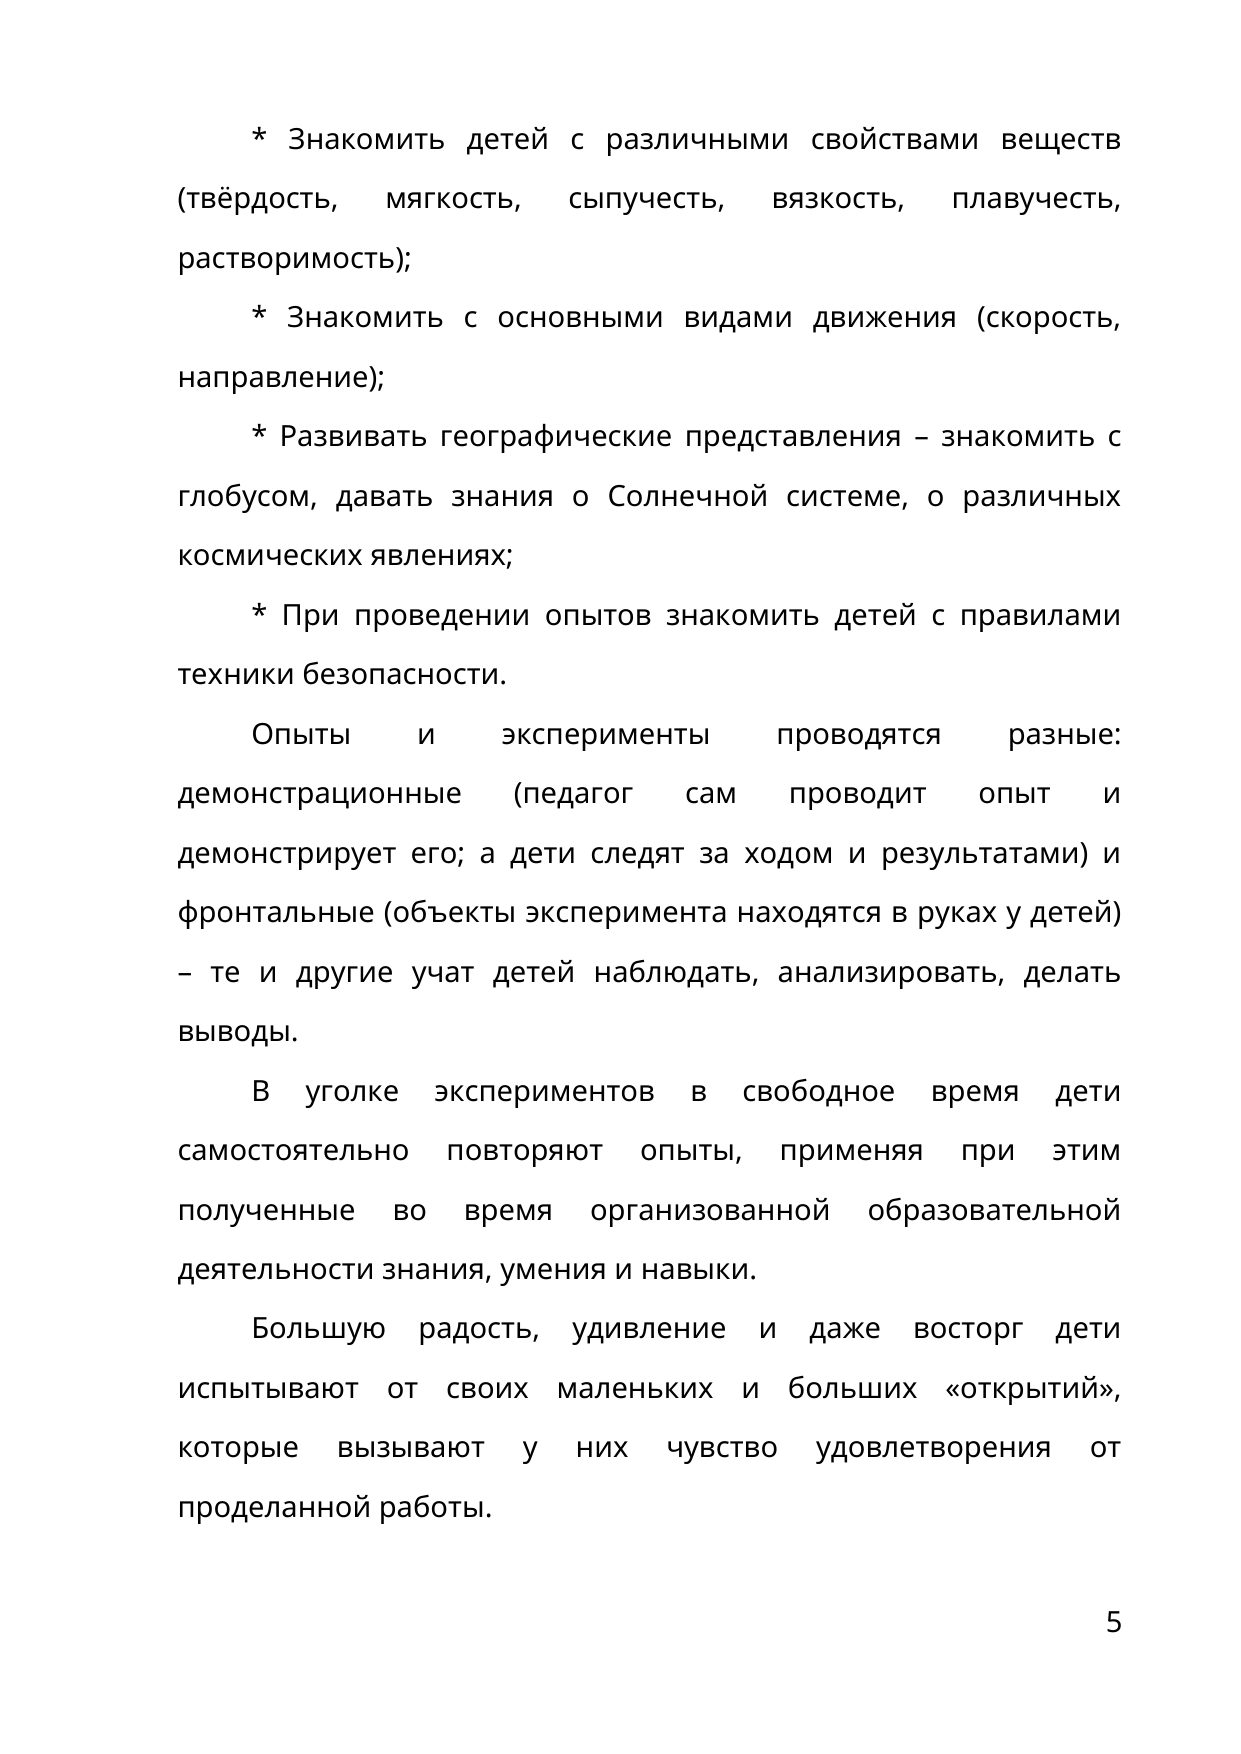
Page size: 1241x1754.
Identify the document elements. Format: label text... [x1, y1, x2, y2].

text Опыты и эксперименты проводятся разные: демонстрационные (педагог сам проводит опыт и демонстрирует его; а дети следят за ходом и результатами) и фронтальные (объекты эксперимента находятся в руках у детей) – те и другие учат детей наблюдать, анализировать, делать выводы. [177, 713, 1122, 1050]
text * Знакомить с основными видами движения (скорость, направление); [177, 297, 1122, 396]
text * При проведении опытов знакомить детей с правилами техники безопасности. [177, 594, 1122, 693]
text * Развивать географические представления – знакомить с глобусом, давать знания о Солнечной системе, о различных космических явлениях; [177, 416, 1122, 574]
text В уголке экспериментов в свободное время дети самостоятельно повторяют опыты, применяя при этим полученные во время организованной образовательной деятельности знания, умения и навыки. [177, 1070, 1122, 1288]
text * Знакомить детей с различными свойствами веществ (твёрдость, мягкость, сыпучесть, вязкость, плавучесть, растворимость); [177, 118, 1122, 277]
text Большую радость, удивление и даже восторг дети испытывают от своих маленьких и больших «открытий», которые вызывают у них чувство удовлетворения от проделанной работы. [177, 1308, 1122, 1526]
